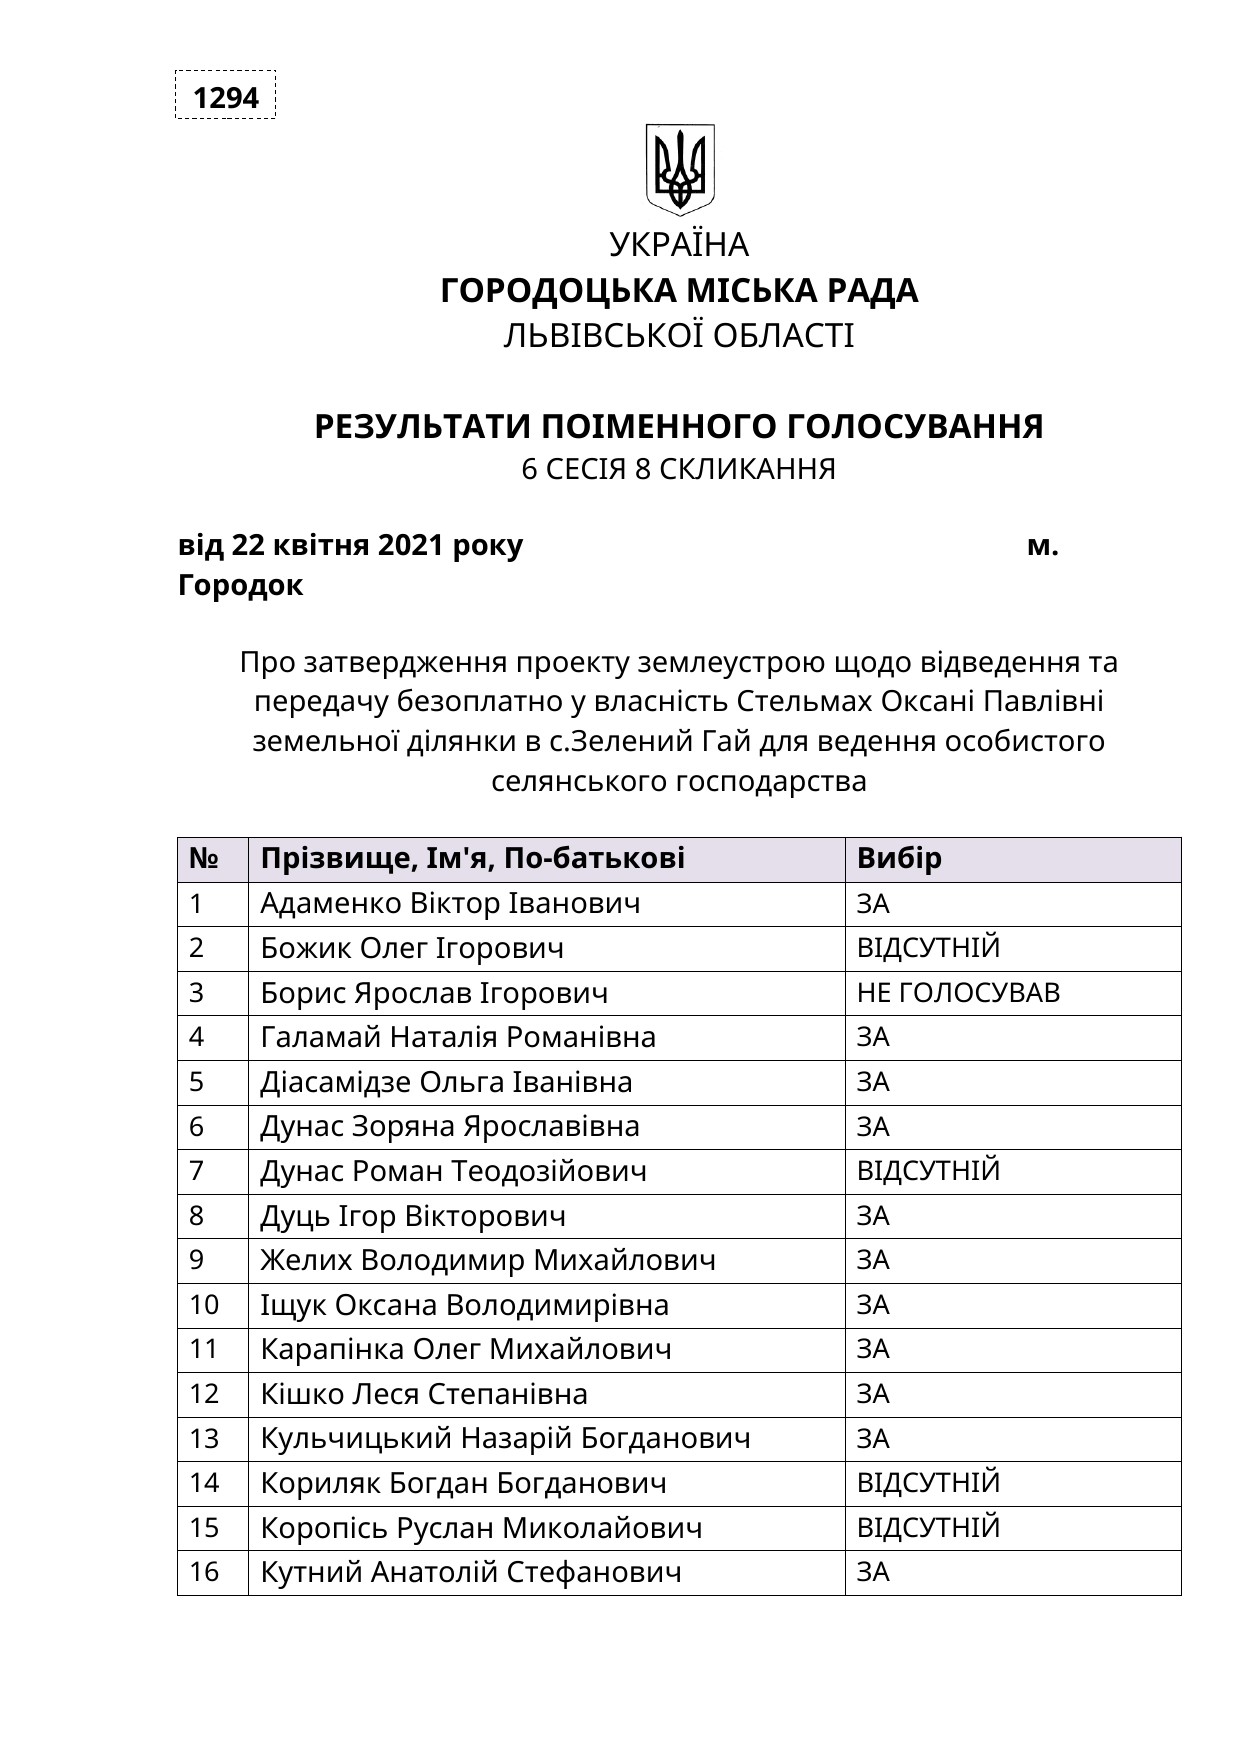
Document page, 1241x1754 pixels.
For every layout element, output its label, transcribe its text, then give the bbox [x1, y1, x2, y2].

table_cell 4 [178, 1016, 248, 1060]
table_cell ЗА [846, 1373, 1181, 1417]
table_cell 11 [178, 1329, 248, 1372]
text ЛЬВІВСЬКОЇ ОБЛАСТІ [177, 312, 1181, 357]
table_cell Карапінка Олег Михайлович [249, 1329, 845, 1372]
table_cell ВІДСУТНІЙ [846, 927, 1181, 971]
table_cell 14 [178, 1462, 248, 1506]
table_cell Дунас Роман Теодозійович [249, 1150, 845, 1194]
table_cell 15 [178, 1507, 248, 1550]
table_cell 7 [178, 1150, 248, 1194]
text 6 СЕСІЯ 8 СКЛИКАННЯ [177, 448, 1181, 488]
table_cell Кориляк Богдан Богданович [249, 1462, 845, 1506]
table_cell 12 [178, 1373, 248, 1417]
table_header № [178, 838, 248, 882]
table_cell Іщук Оксана Володимирівна [249, 1284, 845, 1327]
table_cell 16 [178, 1551, 248, 1595]
table_cell Галамай Наталія Романівна [249, 1016, 845, 1060]
table_cell ЗА [846, 883, 1181, 926]
text УКРАЇНА [177, 221, 1181, 266]
table_cell Дуць Ігор Вікторович [249, 1195, 845, 1238]
table_cell Божик Олег Ігорович [249, 927, 845, 971]
table_cell ЗА [846, 1061, 1181, 1104]
table_cell 8 [178, 1195, 248, 1238]
table_cell ЗА [846, 1329, 1181, 1372]
table_cell Дунас Зоряна Ярославівна [249, 1106, 845, 1149]
table_header Вибір [846, 838, 1181, 882]
table_cell 1 [178, 883, 248, 926]
table_cell Кульчицький Назарій Богданович [249, 1418, 845, 1461]
table_cell ЗА [846, 1195, 1181, 1238]
table_cell ВІДСУТНІЙ [846, 1507, 1181, 1550]
table_cell Желих Володимир Михайлович [249, 1239, 845, 1283]
table_cell 13 [178, 1418, 248, 1461]
table_cell 3 [178, 972, 248, 1015]
text РЕЗУЛЬТАТИ ПОІМЕННОГО ГОЛОСУВАННЯ [177, 403, 1181, 448]
picture [633, 118, 726, 221]
table_cell 5 [178, 1061, 248, 1104]
table_cell Адаменко Віктор Іванович [249, 883, 845, 926]
text Про затвердження проекту землеустрою щодо відведення та передачу безоплатно у власність Стельмах Оксані Павлівні земельної ділянки в с.Зелений Гай для ведення особистого селянського господарства [177, 641, 1181, 800]
table_cell ЗА [846, 1284, 1181, 1327]
table_cell Діасамідзе Ольга Іванівна [249, 1061, 845, 1104]
table_cell ЗА [846, 1239, 1181, 1283]
table_cell 9 [178, 1239, 248, 1283]
table_cell 6 [178, 1106, 248, 1149]
text від 22 квітня 2021 року м. Городок [177, 525, 1181, 604]
table_cell ЗА [846, 1551, 1181, 1595]
table_cell НЕ ГОЛОСУВАВ [846, 972, 1181, 1015]
table_cell Кутний Анатолій Стефанович [249, 1551, 845, 1595]
table_cell Кішко Леся Степанівна [249, 1373, 845, 1417]
table_cell ВІДСУТНІЙ [846, 1150, 1181, 1194]
table_cell Коропісь Руслан Миколайович [249, 1507, 845, 1550]
table_cell 10 [178, 1284, 248, 1327]
table_cell 2 [178, 927, 248, 971]
table_cell ВІДСУТНІЙ [846, 1462, 1181, 1506]
table_cell ЗА [846, 1418, 1181, 1461]
table_cell ЗА [846, 1106, 1181, 1149]
table_header Прізвище, Ім'я, По-батькові [249, 838, 845, 882]
text ГОРОДОЦЬКА МІСЬКА РАДА [177, 266, 1181, 312]
table_cell ЗА [846, 1016, 1181, 1060]
table_cell Борис Ярослав Ігорович [249, 972, 845, 1015]
